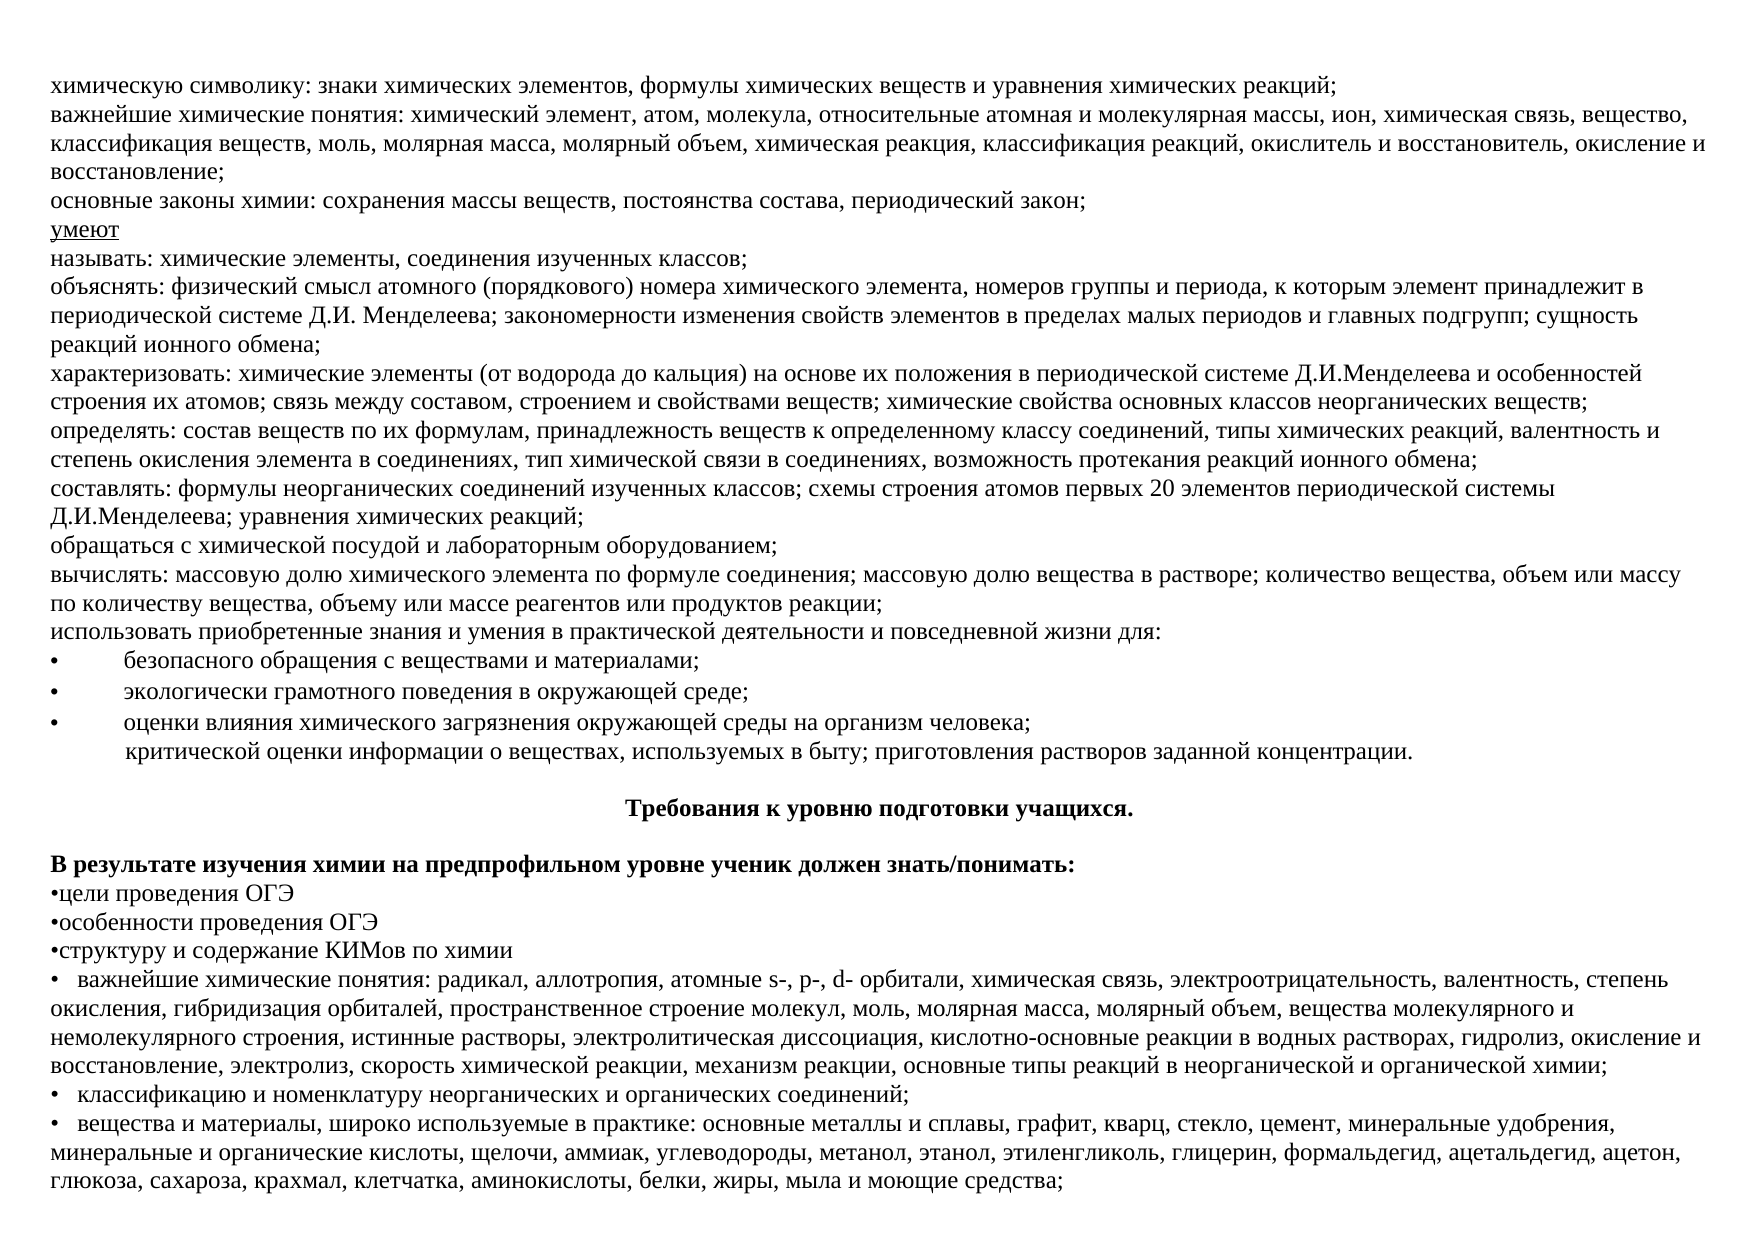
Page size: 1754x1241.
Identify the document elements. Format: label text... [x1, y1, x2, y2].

text критической оценки информации о веществах, используемых в быту; приготовления растворов заданной концентрации. [125, 736, 1708, 765]
text определять: состав веществ по их формулам, принадлежность веществ к определенному классу соединений, типы химических реакций, валентность и степень окисления элемента в соединениях, тип химической связи в соединениях, возможность протекания реакций ионного обмена; [50, 415, 1708, 473]
list безопасного обращения с веществами и материалами; [50, 645, 1708, 674]
text Требования к уровню подготовки учащихся. [50, 793, 1708, 822]
text называть: химические элементы, соединения изученных классов; [50, 243, 1708, 271]
text •особенности проведения ОГЭ [50, 907, 1708, 935]
text •структуру и содержание КИМов по химии [50, 935, 1708, 964]
list классификацию и номенклатуру неорганических и органических соединений; [50, 1079, 1708, 1108]
list оценки влияния химического загрязнения окружающей среды на организм человека; [50, 707, 1708, 736]
text умеют [50, 214, 1708, 243]
text важнейшие химические понятия: химический элемент, атом, молекула, относительные атомная и молекулярная массы, ион, химическая связь, вещество, классификация веществ, моль, молярная масса, молярный объем, химическая реакция, классификация реакций, окислитель и восстановитель, окисление и восстановление; [50, 99, 1708, 185]
text объяснять: физический смысл атомного (порядкового) номера химического элемента, номеров группы и периода, к которым элемент принадлежит в периодической системе Д.И. Менделеева; закономерности изменения свойств элементов в пределах малых периодов и главных подгрупп; сущность реакций ионного обмена; [50, 271, 1708, 358]
text •цели проведения ОГЭ [50, 878, 1708, 907]
text вычислять: массовую долю химического элемента по формуле соединения; массовую долю вещества в растворе; количество вещества, объем или массу по количеству вещества, объему или массе реагентов или продуктов реакции; [50, 559, 1708, 616]
text основные законы химии: сохранения массы веществ, постоянства состава, периодический закон; [50, 185, 1708, 214]
list экологически грамотного поведения в окружающей среде; [50, 676, 1708, 705]
text В результате изучения химии на предпрофильном уровне ученик должен знать/понимать: [50, 849, 1708, 878]
text характеризовать: химические элементы (от водорода до кальция) на основе их положения в периодической системе Д.И.Менделеева и особенностей строения их атомов; связь между составом, строением и свойствами веществ; химические свойства основных классов неорганических веществ; [50, 358, 1708, 415]
text составлять: формулы неорганических соединений изученных классов; схемы строения атомов первых 20 элементов периодической системы Д.И.Менделеева; уравнения химических реакций; [50, 473, 1708, 530]
text обращаться с химической посудой и лабораторным оборудованием; [50, 530, 1708, 559]
list вещества и материалы, широко используемые в практике: основные металлы и сплавы, графит, кварц, стекло, цемент, минеральные удобрения, минеральные и органические кислоты, щелочи, аммиак, углеводороды, метанол, этанол, этиленгликоль, глицерин, формальдегид, ацетальдегид, ацетон, глюкоза, сахароза, крахмал, клетчатка, аминокислоты, белки, жиры, мыла и моющие средства; [50, 1108, 1708, 1194]
text химическую символику: знаки химических элементов, формулы химических веществ и уравнения химических реакций; [50, 70, 1708, 99]
text использовать приобретенные знания и умения в практической деятельности и повседневной жизни для: [50, 616, 1708, 645]
list важнейшие химические понятия: радикал, аллотропия, атомные s-, p-, d- орбитали, химическая связь, электроотрицательность, валентность, степень окисления, гибридизация орбиталей, пространственное строение молекул, моль, молярная масса, молярный объем, вещества молекулярного и немолекулярного строения, истинные растворы, электролитическая диссоциация, кислотно-основные реакции в водных растворах, гидролиз, окисление и восстановление, электролиз, скорость химической реакции, механизм реакции, основные типы реакций в неорганической и органической химии; [50, 964, 1708, 1079]
